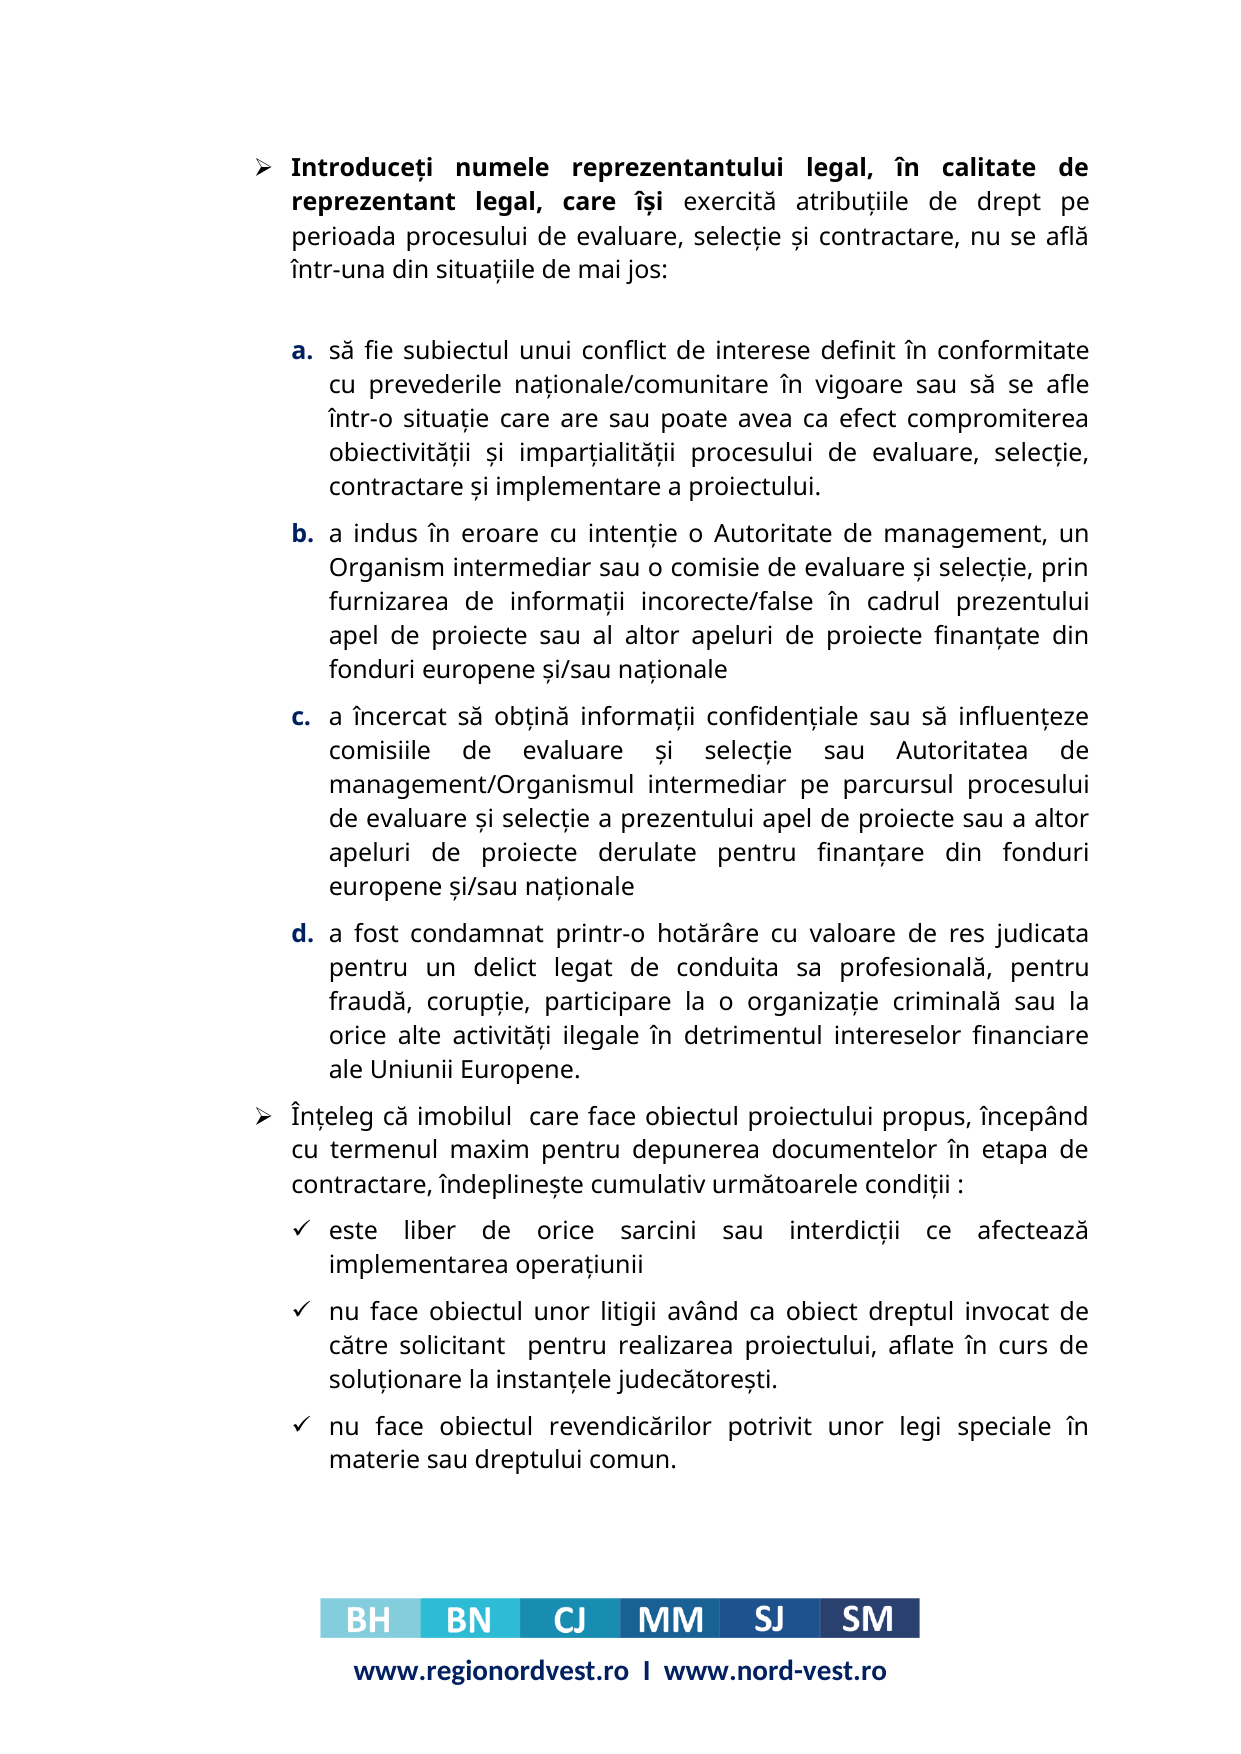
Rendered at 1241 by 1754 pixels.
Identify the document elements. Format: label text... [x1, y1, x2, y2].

list să fie subiectul unui conflict de interese definit în conformitate cu prevederile naționale/comunitare în vigoare sau să se afle într-o situație care are sau poate avea ca efect compromiterea obiectivității și imparțialității procesului de evaluare, selecție, contractare și implementare a proiectului. [291, 333, 1090, 503]
list Înțeleg că imobilul care face obiectul proiectului propus, începând cu termenul maxim pentru depunerea documentelor în etapa de contractare, îndeplinește cumulativ următoarele condiții : [254, 1098, 1090, 1200]
list a fost condamnat printr-o hotărâre cu valoare de res judicata pentru un delict legat de conduita sa profesională, pentru fraudă, corupție, participare la o organizație criminală sau la orice alte activități ilegale în detrimentul intereselor financiare ale Uniunii Europene. [291, 915, 1090, 1086]
list este liber de orice sarcini sau interdicții ce afectează implementarea operațiunii [291, 1213, 1090, 1281]
list a încercat să obțină informații confidențiale sau să influențeze comisiile de evaluare și selecție sau Autoritatea de management/Organismul intermediar pe parcursul procesului de evaluare și selecție a prezentului apel de proiecte sau a altor apeluri de proiecte derulate pentru finanțare din fonduri europene și/sau naționale [291, 698, 1090, 903]
list nu face obiectul unor litigii având ca obiect dreptul invocat de către solicitant pentru realizarea proiectului, aflate în curs de soluționare la instanțele judecătorești. [291, 1293, 1090, 1396]
picture [320, 1598, 920, 1638]
list nu face obiectul revendicărilor potrivit unor legi speciale în materie sau dreptului comun. [291, 1408, 1090, 1476]
list Introduceți numele reprezentantului legal, în calitate de reprezentant legal, care își exercită atribuțiile de drept pe perioada procesului de evaluare, selecție și contractare, nu se află într-una din situațiile de mai jos: [254, 150, 1090, 286]
list a indus în eroare cu intenție o Autoritate de management, un Organism intermediar sau o comisie de evaluare și selecție, prin furnizarea de informații incorecte/false în cadrul prezentului apel de proiecte sau al altor apeluri de proiecte finanțate din fonduri europene și/sau naționale [291, 516, 1090, 686]
